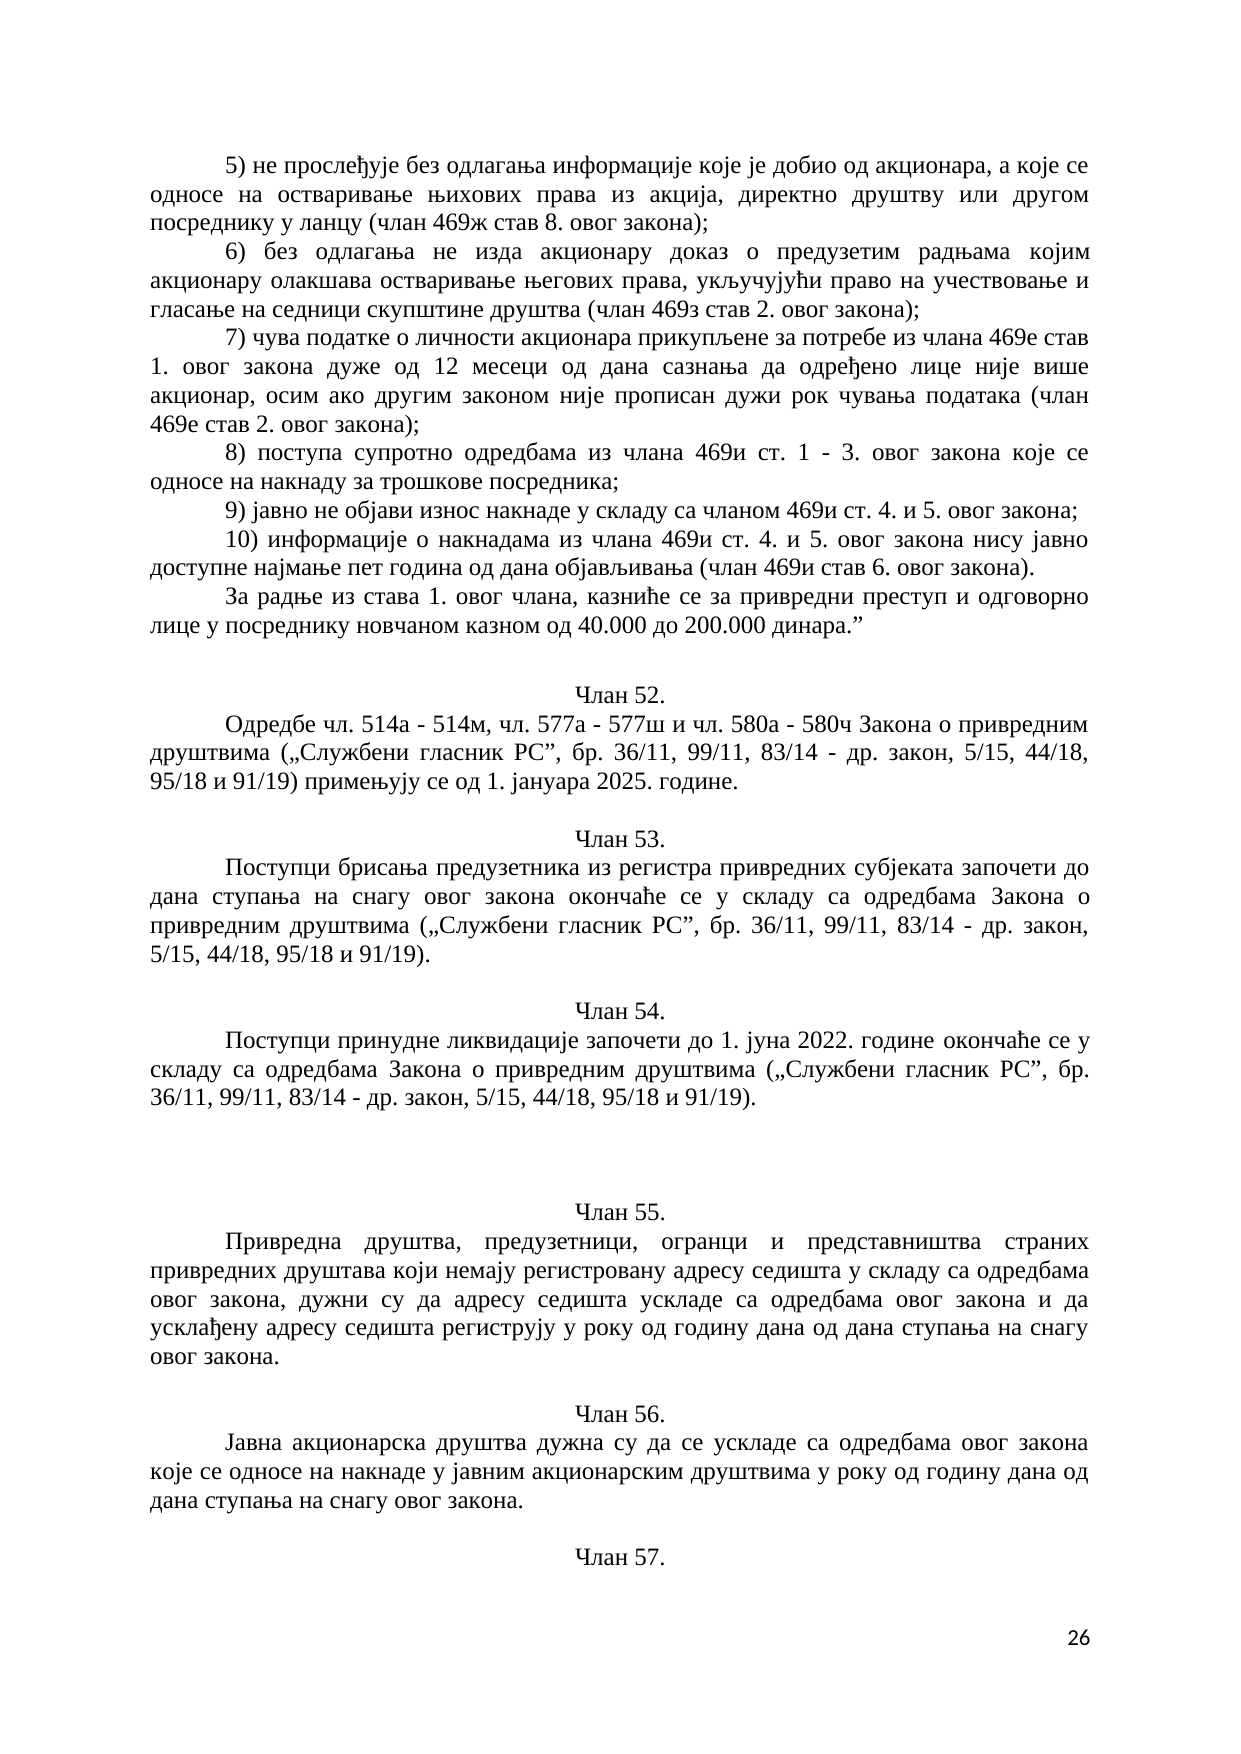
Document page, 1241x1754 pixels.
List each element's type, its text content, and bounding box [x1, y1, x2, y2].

text Одредбе чл. 514а - 514м, чл. 577а - 577ш и чл. 580а - 580ч Закона о привредним друштвима („Службени гласник РС”, бр. 36/11, 99/11, 83/14 - др. закон, 5/15, 44/18, 95/18 и 91/19) примењују се од 1. јануара 2025. године. [150, 709, 1090, 795]
text Поступци принудне ликвидације започети до 1. јуна 2022. године окончаће се у складу са одредбама Зaкoнa o приврeдним друштвимa („Службени гласник РС”, бр. 36/11, 99/11, 83/14 - др. закон, 5/15, 44/18, 95/18 и 91/19). [150, 1025, 1090, 1111]
text Јавна акционарска друштва дужна су да се ускладе са одредбама овог закона које се односе на накнаде у јавним акционарским друштвима у року од годину дана од дана ступања на снагу овог закона. [150, 1427, 1090, 1514]
text 10) информације о накнадама из члана 469и ст. 4. и 5. овог закона нису јавно доступне најмање пет година од дана објављивања (члан 469и став 6. овог закона). [150, 524, 1090, 581]
text 9) јавно не објави износ накнаде у складу са чланом 469и ст. 4. и 5. овог закона; [150, 495, 1090, 524]
text 6) без одлагања не изда акционару доказ о предузетим радњама којим акционару олакшава остваривање његових права, укључујући право на учествовање и гласање на седници скупштине друштва (члан 469з став 2. овог закона); [150, 236, 1090, 322]
text Поступци брисања предузетника из регистра привредних субјеката започети до дана ступања на снагу овог закона окончаће се у складу са одредбама Зaкoнa o приврeдним друштвимa („Службени гласник РС”, бр. 36/11, 99/11, 83/14 - др. закон, 5/15, 44/18, 95/18 и 91/19). [150, 852, 1090, 967]
text 8) поступа супротно одредбама из члана 469и ст. 1 - 3. овог закона које се односе на накнаду за трошкове посредника; [150, 437, 1090, 495]
text Члан 53. [150, 824, 1090, 852]
text Члан 56. [150, 1399, 1090, 1427]
text Члан 55. [150, 1197, 1090, 1226]
text Члан 52. [150, 680, 1090, 709]
text 5) не прослеђује без одлагања информације које је добио од акционара, а које се односе на остваривање њихових права из акција, директно друштву или другом посреднику у ланцу (члан 469ж став 8. овог закона); [150, 150, 1090, 236]
text Члан 57. [150, 1542, 1090, 1571]
text Члан 54. [150, 996, 1090, 1025]
text Привредна друштва, предузетници, огранци и представништва страних привредних друштава који немају регистровану адресу седишта у складу са одредбама овог закона, дужни су да адресу седишта ускладе са одредбама овог закона и да усклађену адресу седишта региструју у року од годину дана од дана ступања на снагу овог закона. [150, 1226, 1090, 1370]
text За радње из става 1. овог члана, казниће се за привредни преступ и одговорно лице у посреднику новчаном казном од 40.000 до 200.000 динара.” [150, 581, 1090, 639]
text 7) чува податке о личности акционара прикупљене за потребе из члана 469е став 1. овог закона дуже од 12 месеци од дана сазнања да одређено лице није више акционар, осим ако другим законом није прописан дужи рок чувања података (члан 469е став 2. овог закона); [150, 322, 1090, 437]
